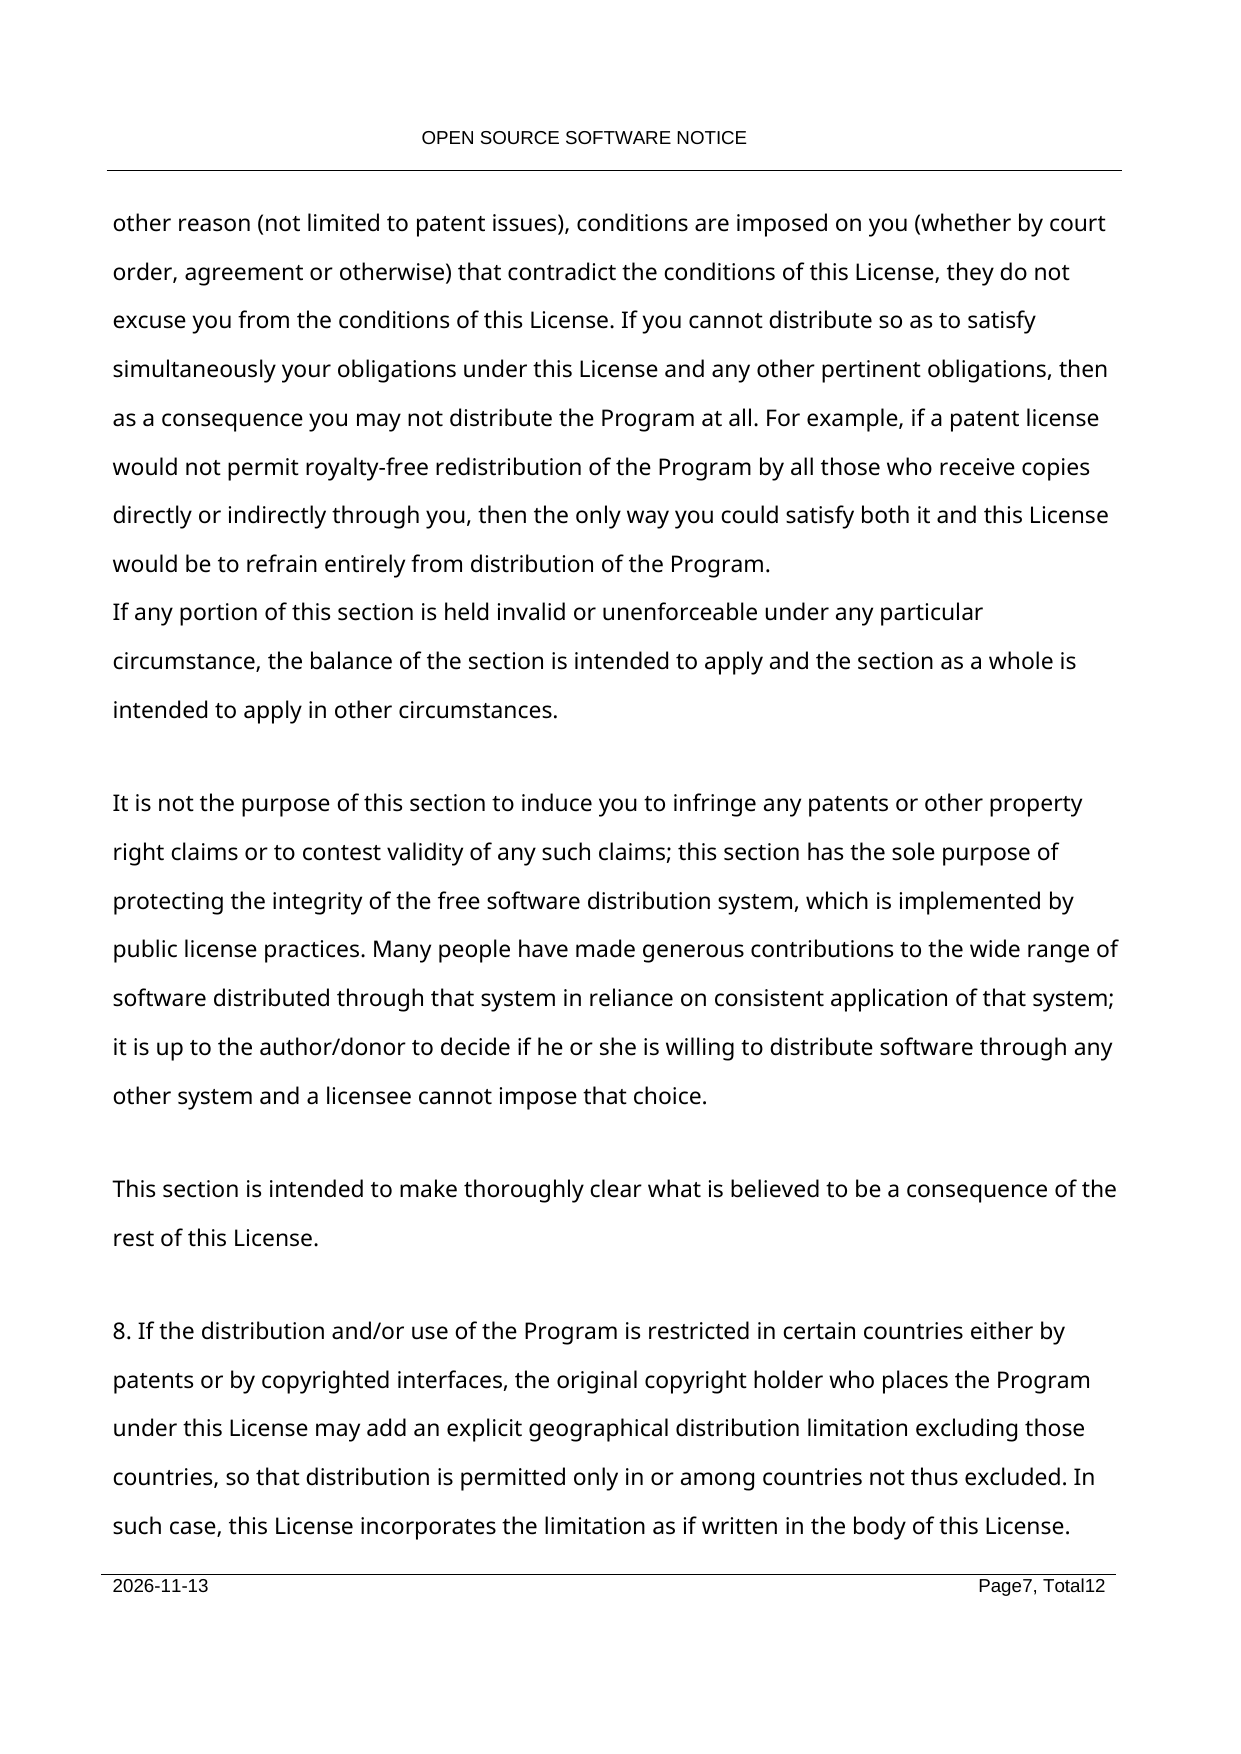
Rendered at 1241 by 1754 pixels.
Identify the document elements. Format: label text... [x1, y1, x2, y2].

text 8. If the distribution and/or use of the Program is restricted in certain countries either by patents or by copyrighted interfaces, the original copyright holder who places the Program under this License may add an explicit geographical distribution limitation excluding those countries, so that distribution is permitted only in or among countries not thus excluded. In such case, this License incorporates the limitation as if written in the body of this License. [112, 1314, 1128, 1542]
text This section is intended to make thoroughly clear what is believed to be a consequence of the rest of this License. [112, 1172, 1128, 1253]
text It is not the purpose of this section to induce you to infringe any patents or other property right claims or to contest validity of any such claims; this section has the sole purpose of protecting the integrity of the free software distribution system, which is implemented by public license practices. Many people have made generous contributions to the wide range of software distributed through that system in reliance on consistent application of that system; it is up to the author/donor to decide if he or she is willing to distribute software through any other system and a licensee cannot impose that choice. [112, 786, 1128, 1111]
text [112, 206, 1128, 580]
text If any portion of this section is held invalid or unenforceable under any particular circumstance, the balance of the section is intended to apply and the section as a whole is intended to apply in other circumstances. [112, 596, 1128, 726]
